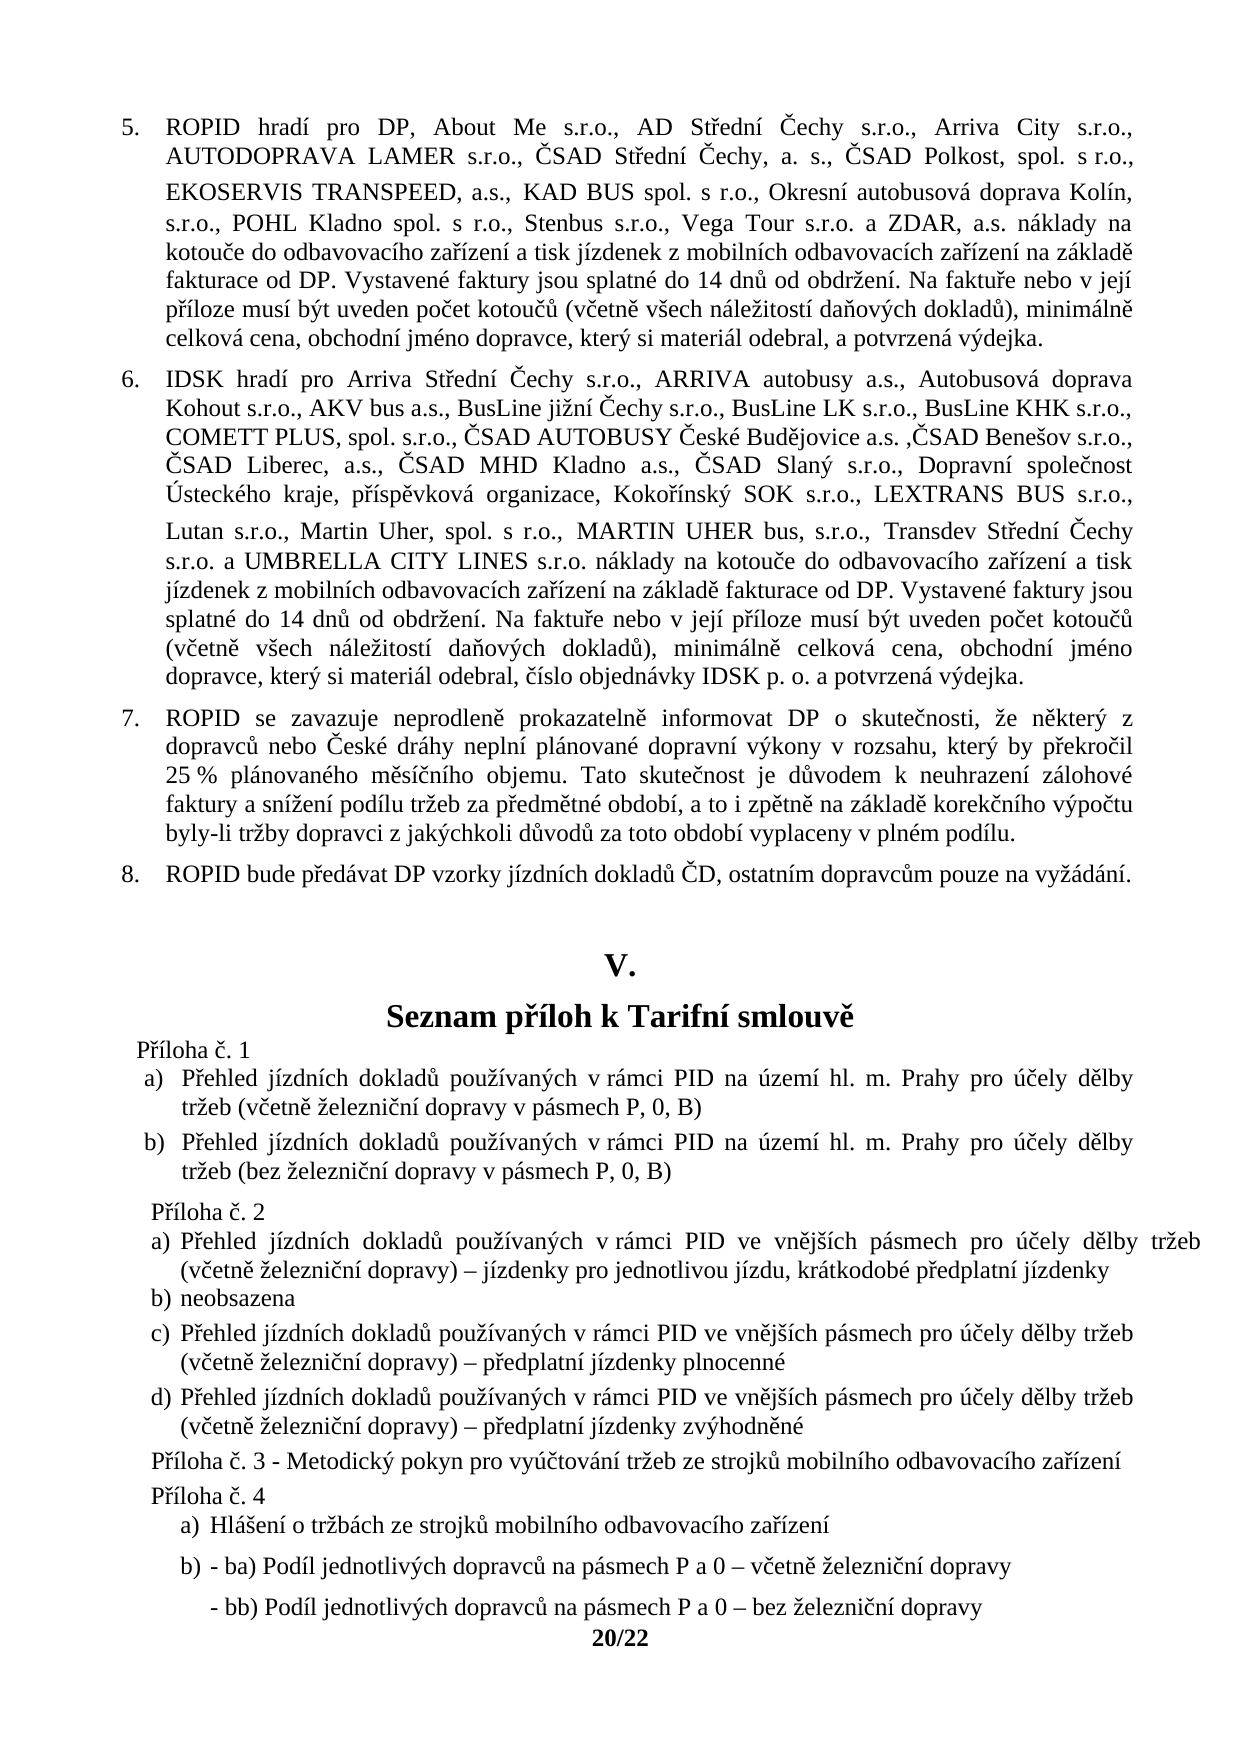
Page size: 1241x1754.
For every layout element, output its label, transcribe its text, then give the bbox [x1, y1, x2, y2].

text Příloha č. 1 [136, 1035, 1134, 1063]
list ROPID hradí pro DP, About Me s.r.o., AD Střední Čechy s.r.o., Arriva City s.r.o., AUTODOPRAVA LAMER s.r.o., ČSAD Střední Čechy, a. s., ČSAD Polkost, spol. s r.o., EKOSERVIS TRANSPEED, a.s., KAD BUS spol. s r.o., Okresní autobusová doprava Kolín, s.r.o., POHL Kladno spol. s r.o., Stenbus s.r.o., Vega Tour s.r.o. a ZDAR, a.s. náklady na kotouče do odbavovacího zařízení a tisk jízdenek z mobilních odbavovacích zařízení na základě fakturace od DP. Vystavené faktury jsou splatné do 14 dnů od obdržení. Na faktuře nebo v její příloze musí být uveden počet kotoučů (včetně všech náležitostí daňových dokladů), minimálně celková cena, obchodní jméno dopravce, který si materiál odebral, a potvrzená výdejka. [121, 112, 1134, 352]
list Přehled jízdních dokladů používaných v rámci PID na území hl. m. Prahy pro účely dělby tržeb (včetně železniční dopravy v pásmech P, 0, B) [144, 1063, 1134, 1121]
list Hlášení o tržbách ze strojků mobilního odbavovacího zařízení [180, 1510, 1134, 1538]
list Přehled jízdních dokladů používaných v rámci PID na území hl. m. Prahy pro účely dělby tržeb (bez železniční dopravy v pásmech P, 0, B) [144, 1127, 1134, 1185]
list bb) Podíl jednotlivých dopravců na pásmech P a 0 – bez železniční dopravy [210, 1592, 1134, 1621]
list Přehled jízdních dokladů používaných v rámci PID ve vnějších pásmech pro účely dělby tržeb (včetně železniční dopravy) – jízdenky pro jednotlivou jízdu, krátkodobé předplatní jízdenky [151, 1226, 1201, 1283]
text Příloha č. 2 [151, 1197, 1134, 1226]
text Příloha č. 4 [136, 1481, 1134, 1510]
list - ba) Podíl jednotlivých dopravců na pásmech P a 0 – včetně železniční dopravy [180, 1551, 1134, 1580]
list ROPID bude předávat DP vzorky jízdních dokladů ČD, ostatním dopravcům pouze na vyžádání. [121, 859, 1134, 888]
list ROPID se zavazuje neprodleně prokazatelně informovat DP o skutečnosti, že některý z dopravců nebo České dráhy neplní plánované dopravní výkony v rozsahu, který by překročil 25 % plánovaného měsíčního objemu. Tato skutečnost je důvodem k neuhrazení zálohové faktury a snížení podílu tržeb za předmětné období, a to i zpětně na základě korekčního výpočtu byly-li tržby dopravci z jakýchkoli důvodů za toto období vyplaceny v plném podílu. [121, 703, 1134, 846]
list Přehled jízdních dokladů používaných v rámci PID ve vnějších pásmech pro účely dělby tržeb (včetně železniční dopravy) – předplatní jízdenky zvýhodněné [151, 1382, 1134, 1440]
text Příloha č. 3 - Metodický pokyn pro vyúčtování tržeb ze strojků mobilního odbavovacího zařízení [136, 1446, 1134, 1475]
text Seznam příloh k Tarifní smlouvě [106, 996, 1134, 1035]
text V. [106, 946, 1134, 984]
list IDSK hradí pro Arriva Střední Čechy s.r.o., ARRIVA autobusy a.s., Autobusová doprava Kohout s.r.o., AKV bus a.s., BusLine jižní Čechy s.r.o., BusLine LK s.r.o., BusLine KHK s.r.o., COMETT PLUS, spol. s.r.o., ČSAD AUTOBUSY České Budějovice a.s. ,ČSAD Benešov s.r.o., ČSAD Liberec, a.s., ČSAD MHD Kladno a.s., ČSAD Slaný s.r.o., Dopravní společnost Ústeckého kraje, příspěvková organizace, Kokořínský SOK s.r.o., LEXTRANS BUS s.r.o., Lutan s.r.o., Martin Uher, spol. s r.o., MARTIN UHER bus, s.r.o., Transdev Střední Čechy s.r.o. a UMBRELLA CITY LINES s.r.o. náklady na kotouče do odbavovacího zařízení a tisk jízdenek z mobilních odbavovacích zařízení na základě fakturace od DP. Vystavené faktury jsou splatné do 14 dnů od obdržení. Na faktuře nebo v její příloze musí být uveden počet kotoučů (včetně všech náležitostí daňových dokladů), minimálně celková cena, obchodní jméno dopravce, který si materiál odebral, číslo objednávky IDSK p. o. a potvrzená výdejka. [121, 364, 1134, 690]
list neobsazena [151, 1283, 1140, 1312]
list Přehled jízdních dokladů používaných v rámci PID ve vnějších pásmech pro účely dělby tržeb (včetně železniční dopravy) – předplatní jízdenky plnocenné [151, 1318, 1134, 1376]
